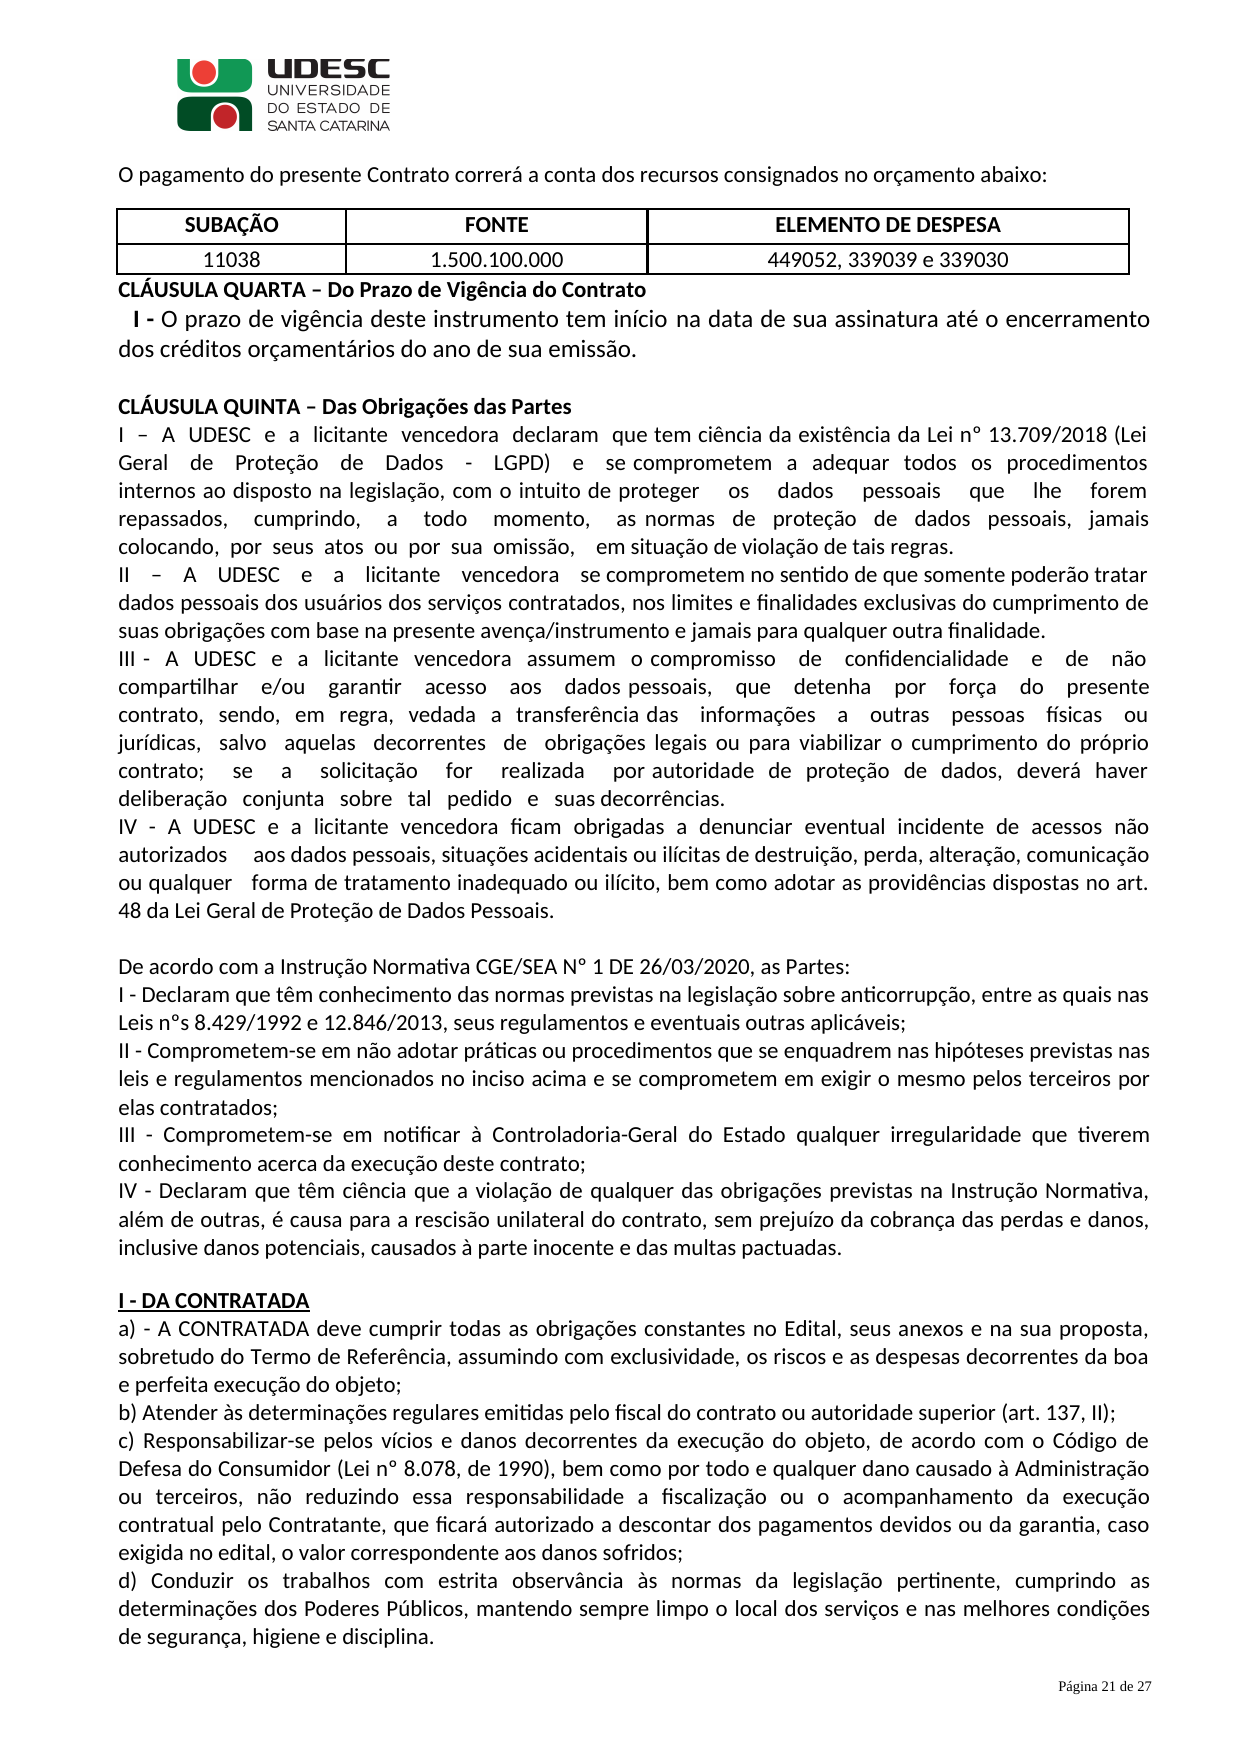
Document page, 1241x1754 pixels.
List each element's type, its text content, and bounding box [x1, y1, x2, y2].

text IV - Declaram que têm ciência que a violação de qualquer das obrigações previstas na Instrução Normativa, além de outras, é causa para a rescisão unilateral do contrato, sem prejuízo da cobrança das perdas e danos, inclusive danos potenciais, causados à parte inocente e das multas pactuadas. [118, 1177, 1152, 1261]
table_cell 1.500.100.000 [347, 245, 646, 273]
text III - A UDESC e a licitante vencedora assumem o compromisso de confidencialidade e de não compartilhar e/ou garantir acesso aos dados pessoais, que detenha por força do presente contrato, sendo, em regra, vedada a transferência das informações a outras pessoas físicas ou jurídicas, salvo aquelas decorrentes de obrigações legais ou para viabilizar o cumprimento do próprio contrato; se a solicitação for realizada por autoridade de proteção de dados, deverá haver deliberação conjunta sobre tal pedido e suas decorrências. [118, 644, 1152, 812]
text De acordo com a Instrução Normativa CGE/SEA Nº 1 DE 26/03/2020, as Partes: [118, 952, 1152, 981]
text c) Responsabilizar-se pelos vícios e danos decorrentes da execução do objeto, de acordo com o Código de Defesa do Consumidor (Lei nº 8.078, de 1990), bem como por todo e qualquer dano causado à Administração ou terceiros, não reduzindo essa responsabilidade a fiscalização ou o acompanhamento da execução contratual pelo Contratante, que ficará autorizado a descontar dos pagamentos devidos ou da garantia, caso exigida no edital, o valor correspondente aos danos sofridos; [118, 1426, 1152, 1566]
text II - Comprometem-se em não adotar práticas ou procedimentos que se enquadrem nas hipóteses previstas nas leis e regulamentos mencionados no inciso acima e se comprometem em exigir o mesmo pelos terceiros por elas contratados; [118, 1037, 1152, 1121]
text I - Declaram que têm conhecimento das normas previstas na legislação sobre anticorrupção, entre as quais nas Leis nºs 8.429/1992 e 12.846/2013, seus regulamentos e eventuais outras aplicáveis; [118, 981, 1152, 1037]
text d) Conduzir os trabalhos com estrita observância às normas da legislação pertinente, cumprindo as determinações dos Poderes Públicos, mantendo sempre limpo o local dos serviços e nas melhores condições de segurança, higiene e disciplina. [118, 1566, 1152, 1650]
text I – A UDESC e a licitante vencedora declaram que tem ciência da existência da Lei nº 13.709/2018 (Lei Geral de Proteção de Dados - LGPD) e se comprometem a adequar todos os procedimentos internos ao disposto na legislação, com o intuito de proteger os dados pessoais que lhe forem repassados, cumprindo, a todo momento, as normas de proteção de dados pessoais, jamais colocando, por seus atos ou por sua omissão, em situação de violação de tais regras. [118, 420, 1152, 560]
table_cell 449052, 339039 e 339030 [649, 245, 1128, 273]
text III - Comprometem-se em notificar à Controladoria-Geral do Estado qualquer irregularidade que tiverem conhecimento acerca da execução deste contrato; [118, 1121, 1152, 1177]
text II – A UDESC e a licitante vencedora se comprometem no sentido de que somente poderão tratar dados pessoais dos usuários dos serviços contratados, nos limites e finalidades exclusivas do cumprimento de suas obrigações com base na presente avença/instrumento e jamais para qualquer outra finalidade. [118, 560, 1152, 644]
table_header SUBAÇÃO [118, 210, 345, 243]
picture [177, 59, 390, 131]
text b) Atender às determinações regulares emitidas pelo fiscal do contrato ou autoridade superior (art. 137, II); [118, 1398, 1152, 1426]
table_header ELEMENTO DE DESPESA [649, 210, 1128, 243]
text O pagamento do presente Contrato correrá a conta dos recursos consignados no orçamento abaixo: [118, 160, 1152, 188]
text a) - A CONTRATADA deve cumprir todas as obrigações constantes no Edital, seus anexos e na sua proposta, sobretudo do Termo de Referência, assumindo com exclusividade, os riscos e as despesas decorrentes da boa e perfeita execução do objeto; [118, 1314, 1152, 1398]
text I - O prazo de vigência deste instrumento tem início [118, 303, 1152, 364]
table_header FONTE [347, 210, 646, 243]
text IV - A UDESC e a licitante vencedora ficam obrigadas a denunciar eventual incidente de acessos não autorizados aos dados pessoais, situações acidentais ou ilícitas de destruição, perda, alteração, comunicação ou qualquer forma de tratamento inadequado ou ilícito, bem como adotar as providências dispostas no art. 48 da Lei Geral de Proteção de Dados Pessoais. [118, 812, 1152, 924]
table_cell 11038 [118, 245, 345, 273]
text CLÁUSULA QUARTA – Do Prazo de Vigência do Contrato [118, 216, 1152, 303]
text CLÁUSULA QUINTA – Das Obrigações das Partes [118, 392, 1152, 420]
text I - DA CONTRATADA [118, 1286, 1152, 1314]
